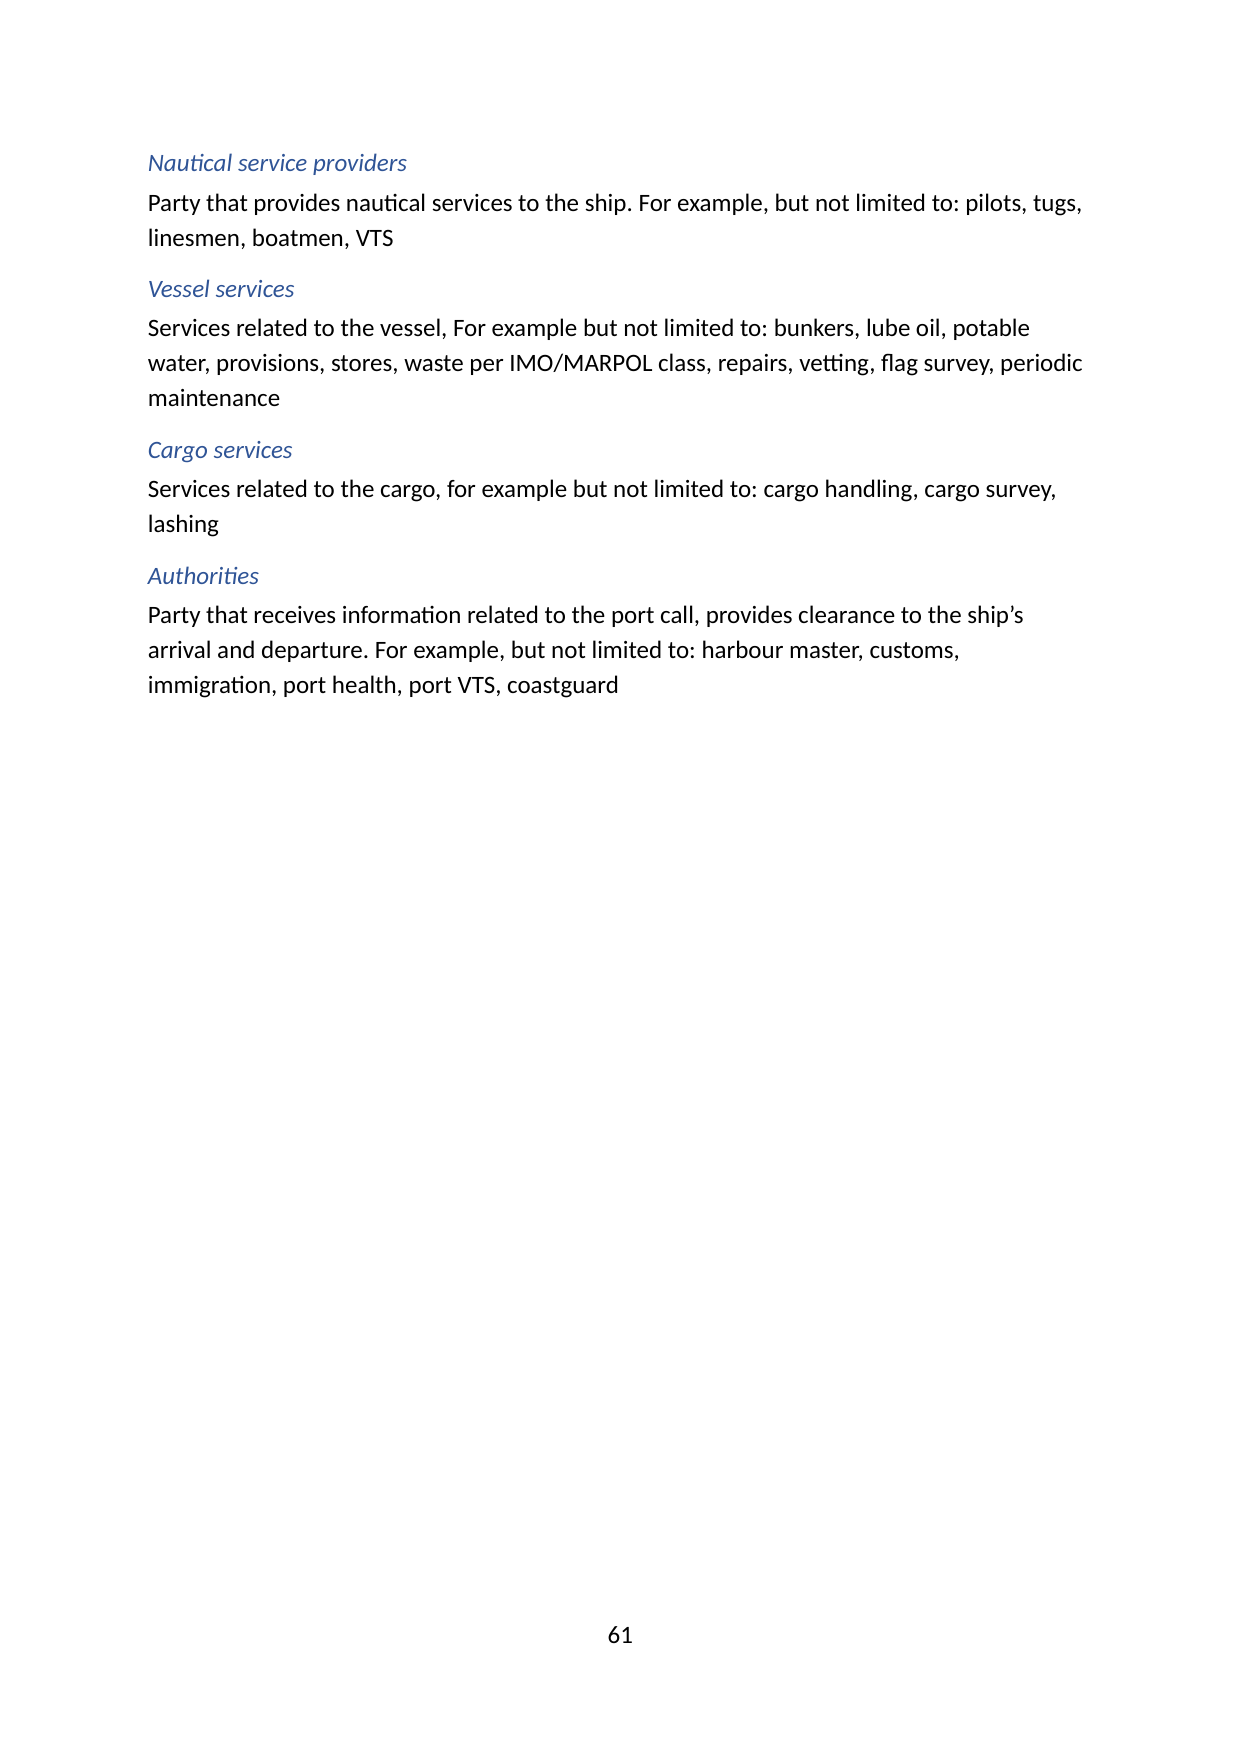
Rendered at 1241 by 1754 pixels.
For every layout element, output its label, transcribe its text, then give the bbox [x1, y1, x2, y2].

text Services related to the vessel, For example but not limited to: bunkers, lube oil, potable water, provisions, stores, waste per IMO/MARPOL class, repairs, vetting, flag survey, periodic maintenance [148, 313, 1093, 413]
text Services related to the cargo, for example but not limited to: cargo handling, cargo survey, lashing [148, 473, 1093, 539]
text Party that receives information related to the port call, provides clearance to the ship’s arrival and departure. For example, but not limited to: harbour master, customs, immigration, port health, port VTS, coastguard [148, 599, 1093, 700]
subtitle Nautical service providers [148, 148, 1093, 178]
subtitle Cargo services [148, 434, 1093, 465]
subtitle Authorities [148, 560, 1093, 591]
text Party that provides nautical services to the ship. For example, but not limited to: pilots, tugs, linesmen, boatmen, VTS [148, 187, 1093, 252]
subtitle Vessel services [148, 273, 1093, 304]
